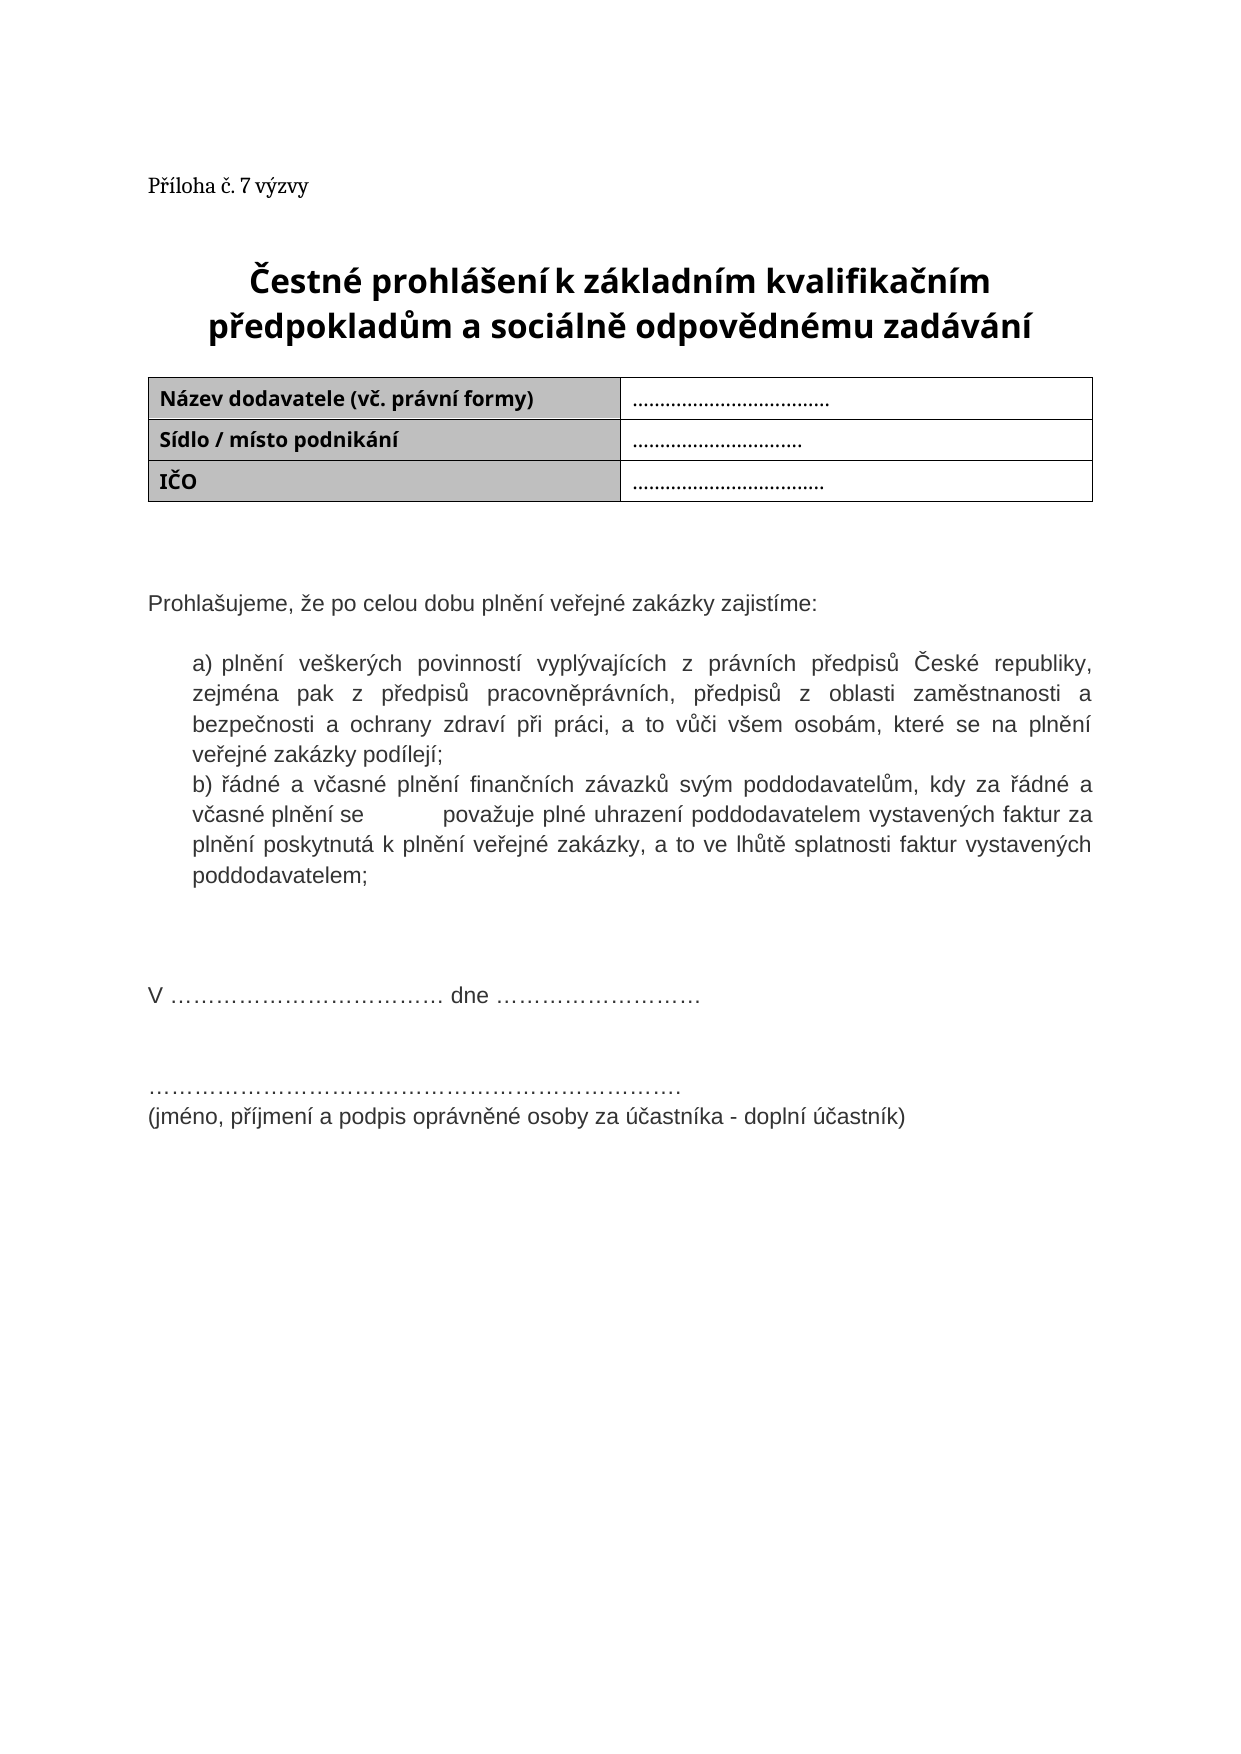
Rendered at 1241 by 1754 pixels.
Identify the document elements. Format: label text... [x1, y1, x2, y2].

table_cell …………………………….. [621, 461, 1092, 501]
text b) řádné a včasné plnění finančních závazků svým poddodavatelům, kdy za řádné a včasné plnění se považuje plné uhrazení poddodavatelem vystavených faktur za plnění poskytnutá k plnění veřejné zakázky, a to ve lhůtě splatnosti faktur vystavených poddodavatelem; [192, 771, 1093, 888]
table_header ……………………………… [621, 378, 1092, 418]
text (jméno, příjmení a podpis oprávněné osoby za účastníka - doplní účastník) [148, 1103, 1093, 1129]
text Prohlašujeme, že po celou dobu plnění veřejné zakázky zajistíme: [148, 590, 1093, 616]
text V ……………………………… dne ……………………… [148, 982, 1093, 1009]
table_header Název dodavatele (vč. právní formy) [149, 378, 620, 418]
text a) plnění veškerých povinností vyplývajících z právních předpisů České republiky, zejména pak z předpisů pracovněprávních, předpisů z oblasti zaměstnanosti a bezpečnosti a ochrany zdraví při práci, a to vůči všem osobám, které se na plnění veřejné zakázky podílejí; [192, 650, 1093, 767]
table_cell Sídlo / místo podnikání [149, 420, 620, 460]
text Čestné prohlášení k základním kvalifikačním předpokladům a sociálně odpovědnému zadávání [148, 258, 1093, 349]
title Příloha č. 7 výzvy [148, 173, 1093, 199]
text ……………………………………………………………. [148, 1073, 1093, 1099]
table_cell …………………………. [621, 420, 1092, 460]
table_cell IČO [149, 461, 620, 501]
